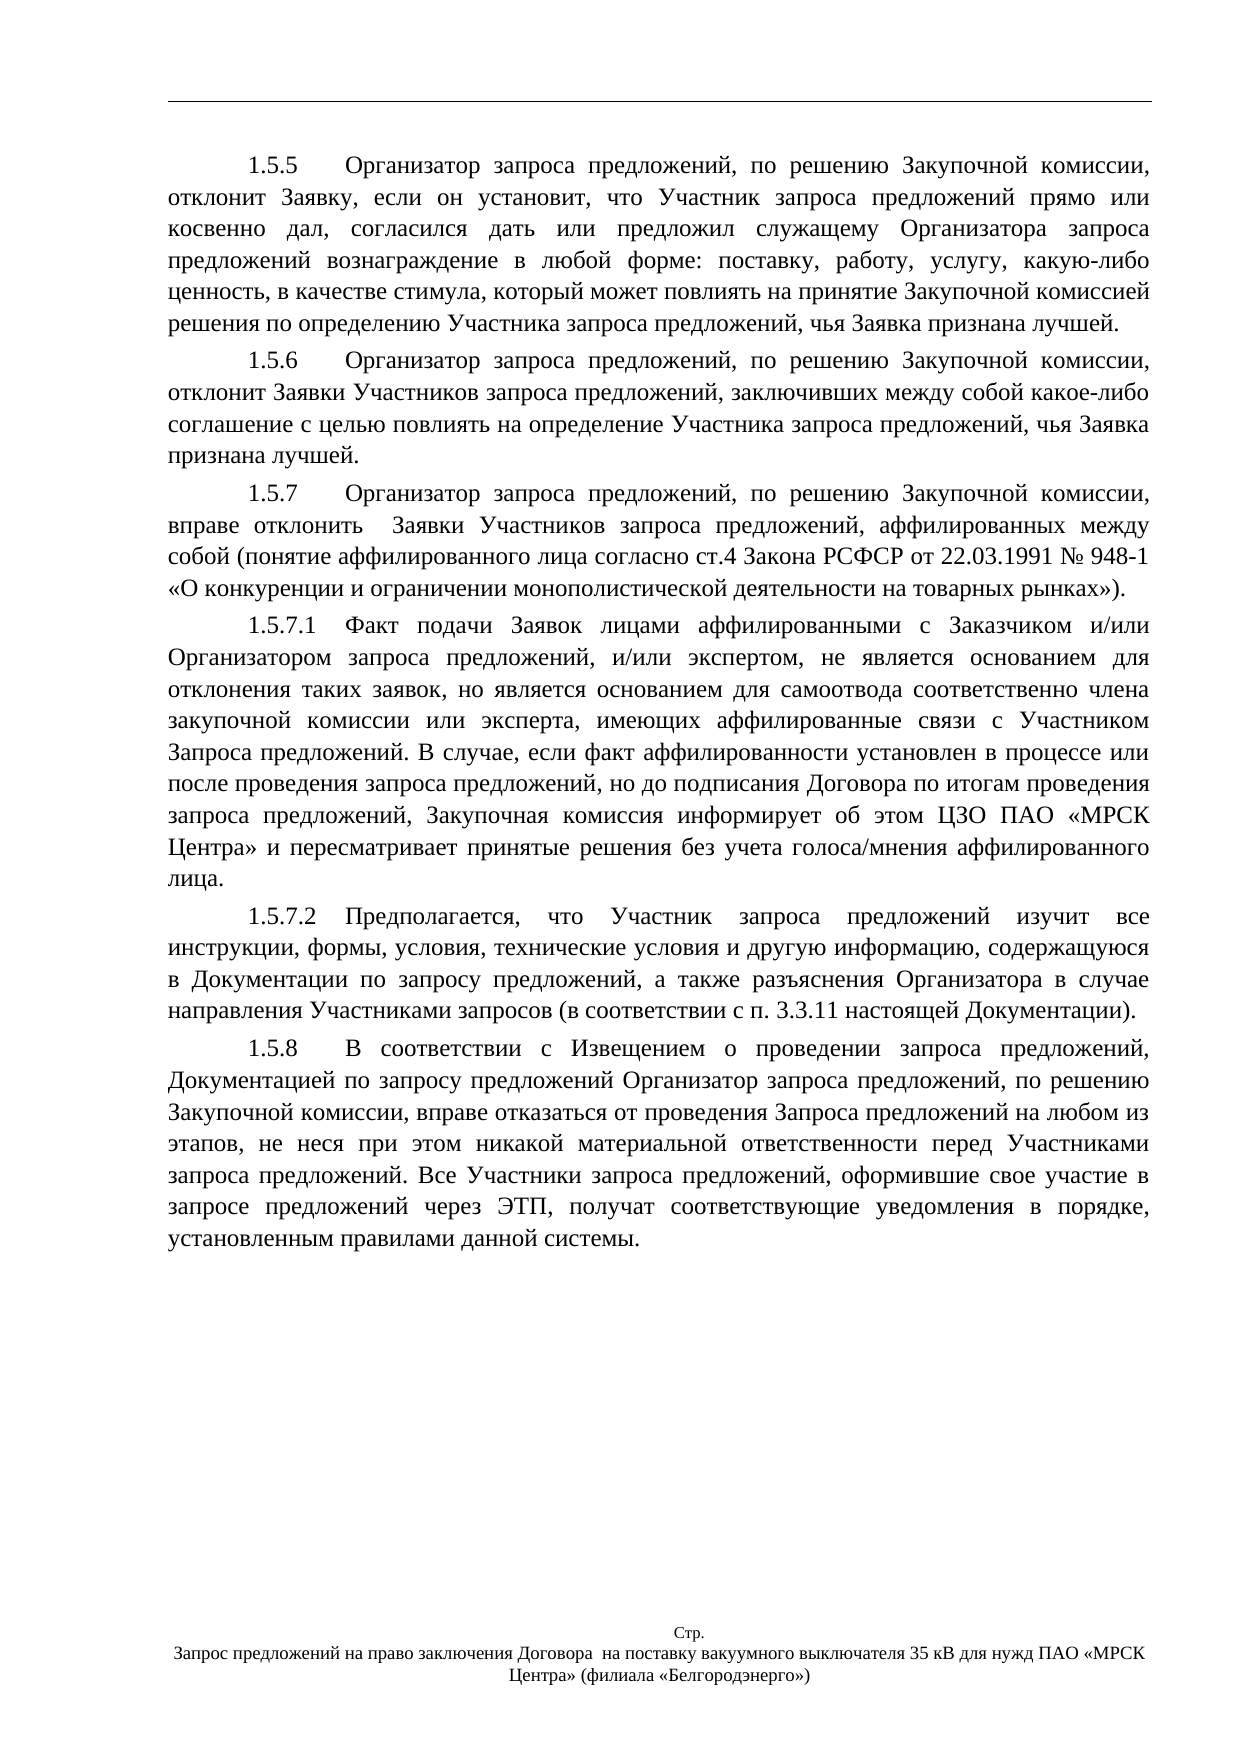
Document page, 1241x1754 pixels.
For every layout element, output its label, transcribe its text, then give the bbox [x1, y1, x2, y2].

list Организатор запроса предложений, по решению Закупочной комиссии, отклонит Заявку, если он установит, что Участник запроса предложений прямо или косвенно дал, согласился дать или предложил служащему Организатора запроса предложений вознаграждение в любой форме: поставку, работу, услугу, какую-либо ценность, в качестве стимула, который может повлиять на принятие Закупочной комиссией решения по определению Участника запроса предложений, чья Заявка признана лучшей. [168, 150, 1150, 337]
list Организатор запроса предложений, по решению Закупочной комиссии, вправе отклонить Заявки Участников запроса предложений, аффилированных между собой (понятие аффилированного лица согласно ст.4 Закона РСФСР от 22.03.1991 № 948-1 «О конкуренции и ограничении монополистической деятельности на товарных рынках»). [168, 478, 1150, 602]
list Организатор запроса предложений, по решению Закупочной комиссии, отклонит Заявки Участников запроса предложений, заключивших между собой какое-либо соглашение с целью повлиять на определение Участника запроса предложений, чья Заявка признана лучшей. [168, 346, 1150, 469]
list Факт подачи Заявок лицами аффилированными с Заказчиком и/или Организатором запроса предложений, и/или экспертом, не является основанием для отклонения таких заявок, но является основанием для самоотвода соответственно члена закупочной комиссии или эксперта, имеющих аффилированные связи с Участником Запроса предложений. В случае, если факт аффилированности установлен в процессе или после проведения запроса предложений, но до подписания Договора по итогам проведения запроса предложений, Закупочная комиссия информирует об этом ЦЗО ПАО «МРСК Центра» и пересматривает принятые решения без учета голоса/мнения аффилированного лица. [168, 611, 1150, 892]
list В соответствии с Извещением о проведении запроса предложений, Документацией по запросу предложений Организатор запроса предложений, по решению Закупочной комиссии, вправе отказаться от проведения Запроса предложений на любом из этапов, не неся при этом никакой материальной ответственности перед Участниками запроса предложений. Все Участники запроса предложений, оформившие свое участие в запросе предложений через ЭТП, получат соответствующие уведомления в порядке, установленным правилами данной системы. [168, 1033, 1150, 1252]
